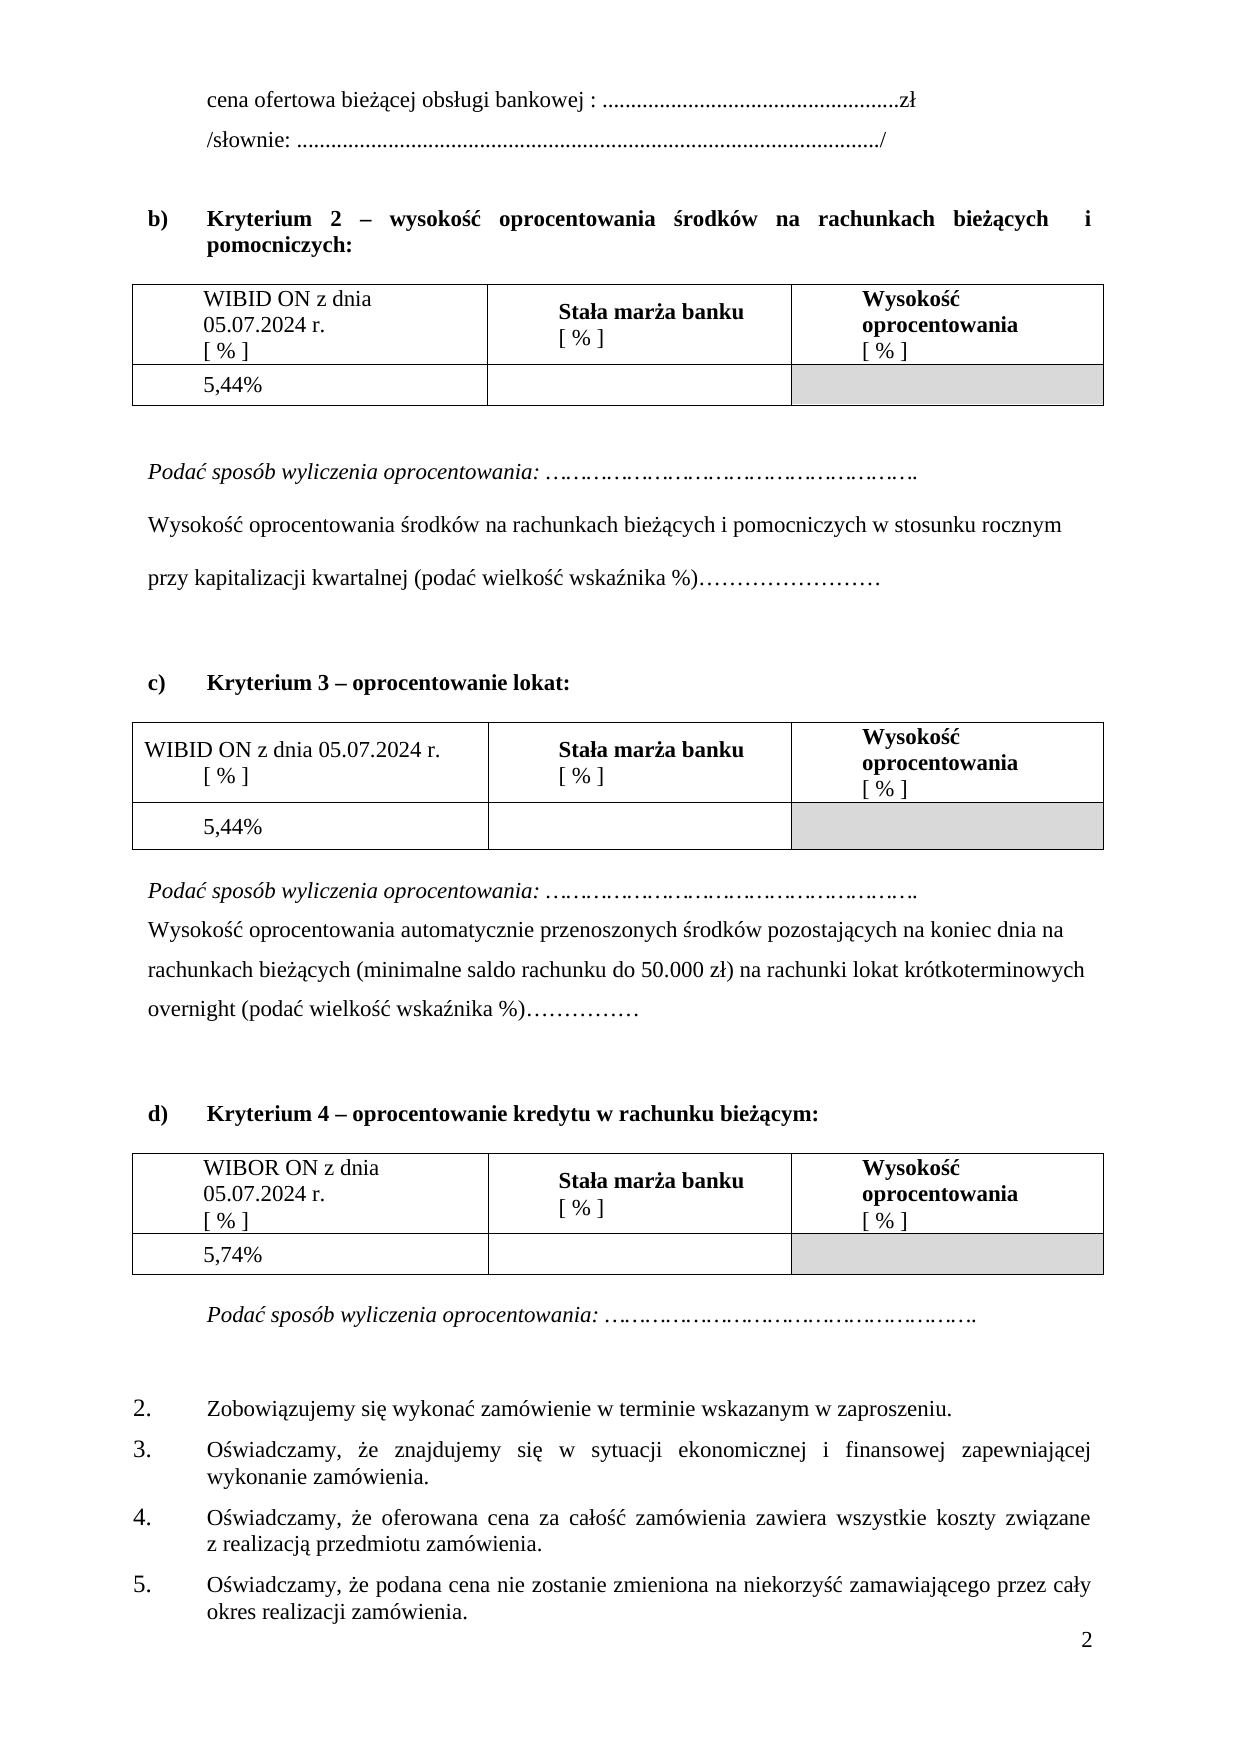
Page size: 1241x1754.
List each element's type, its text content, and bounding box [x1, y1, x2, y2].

list Oświadczamy, że oferowana cena za całość zamówienia zawiera wszystkie koszty związane z realizacją przedmiotu zamówienia. [133, 1502, 1093, 1557]
table_header WIBOR ON z dnia 05.07.2024 r. [ % ] [133, 1154, 488, 1233]
table_cell [792, 365, 1103, 404]
table_header WIBID ON z dnia 05.07.2024 r. [ % ] [133, 285, 487, 364]
table_cell [792, 1234, 1103, 1274]
table_cell [792, 803, 1103, 849]
table_header Stała marża banku [ % ] [488, 285, 791, 364]
table_cell 5,44% [133, 803, 488, 849]
list Kryterium 2 – wysokość oprocentowania środków na rachunkach bieżących i pomocniczych: [148, 204, 1093, 257]
text /słownie: ....................................................................................................../ [207, 126, 1093, 152]
table_cell 5,74% [133, 1234, 488, 1274]
table_header Wysokość oprocentowania [ % ] [792, 1154, 1103, 1233]
list Oświadczamy, że znajdujemy się w sytuacji ekonomicznej i finansowej zapewniającej wykonanie zamówienia. [133, 1434, 1093, 1489]
table_cell [489, 1234, 791, 1274]
list Zobowiązujemy się wykonać zamówienie w terminie wskazanym w zaproszeniu. [133, 1393, 1093, 1422]
table_header Stała marża banku [ % ] [489, 723, 791, 802]
table_header Wysokość oprocentowania [ % ] [792, 285, 1103, 364]
text Podać sposób wyliczenia oprocentowania: ………………………………………………. [148, 877, 1093, 903]
table_header Stała marża banku [ % ] [489, 1154, 791, 1233]
text cena ofertowa bieżącej obsługi bankowej : ....................................................zł [207, 86, 1093, 112]
list Kryterium 4 – oprocentowanie kredytu w rachunku bieżącym: [148, 1100, 1093, 1127]
list Oświadczamy, że podana cena nie zostanie zmieniona na niekorzyść zamawiającego przez cały okres realizacji zamówienia. [133, 1569, 1093, 1624]
text Wysokość oprocentowania automatycznie przenoszonych środków pozostających na koniec dnia na rachunkach bieżących (minimalne saldo rachunku do 50.000 zł) na rachunki lokat krótkoterminowych overnight (podać wielkość wskaźnika %)…………… [148, 916, 1093, 1021]
table_header Wysokość oprocentowania [ % ] [792, 723, 1103, 802]
list Kryterium 3 – oprocentowanie lokat: [148, 669, 1093, 695]
table_header WIBID ON z dnia 05.07.2024 r. [ % ] [133, 723, 488, 802]
table_cell [489, 803, 791, 849]
table_cell [488, 365, 791, 404]
text Podać sposób wyliczenia oprocentowania: ………………………………………………. [148, 458, 1093, 484]
text Podać sposób wyliczenia oprocentowania: ………………………………………………. [207, 1301, 1093, 1328]
table_cell 5,44% [133, 365, 487, 404]
text Wysokość oprocentowania środków na rachunkach bieżących i pomocniczych w stosunku rocznym przy kapitalizacji kwartalnej (podać wielkość wskaźnika %)…………………… [148, 511, 1093, 590]
